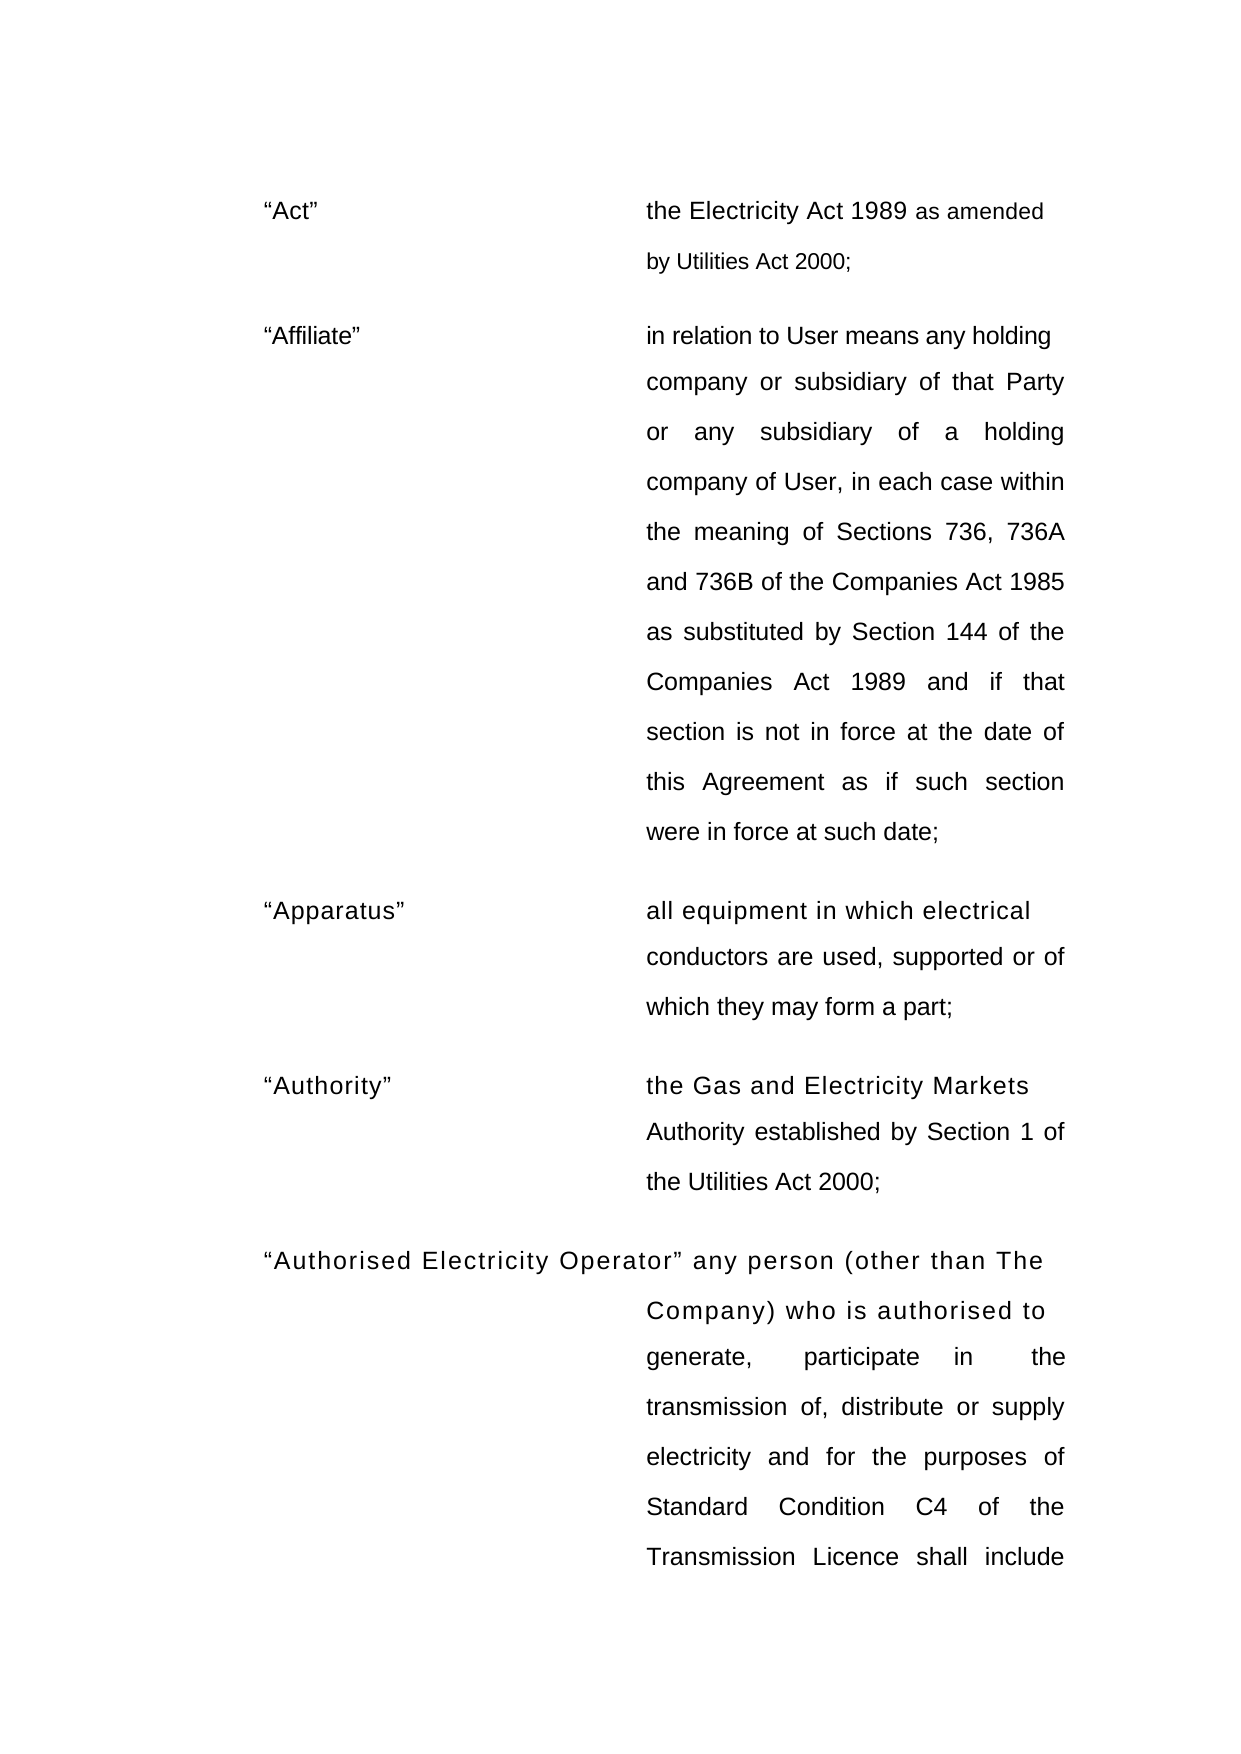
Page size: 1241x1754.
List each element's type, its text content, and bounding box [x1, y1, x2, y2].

text conductors are used, supported or of which they may form a part; [646, 925, 1065, 1025]
text company or subsidiary of that Party or any subsidiary of a holding company of User, in each case within the meaning of Sections 736, 736A and 736B of the Companies Act 1985 as substituted by Section 144 of the Companies Act 1989 and if that section is not in force at the date of this Agreement as if such section were in force at such date; [646, 350, 1065, 850]
text “Act” the Electricity Act 1989 as amended [263, 196, 1065, 225]
text “Authorised Electricity Operator” any person (other than The [263, 1246, 1065, 1275]
text “Affiliate” in relation to User means any holding [263, 321, 1065, 350]
text “Apparatus” all equipment in which electrical [263, 896, 1065, 925]
text Authority established by Section 1 of the Utilities Act 2000; [646, 1100, 1065, 1200]
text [646, 1325, 1065, 1575]
text Company) who is authorised to [646, 1296, 1065, 1325]
text “Authority” the Gas and Electricity Markets [263, 1071, 1065, 1100]
text by Utilities Act 2000; [646, 248, 1065, 274]
